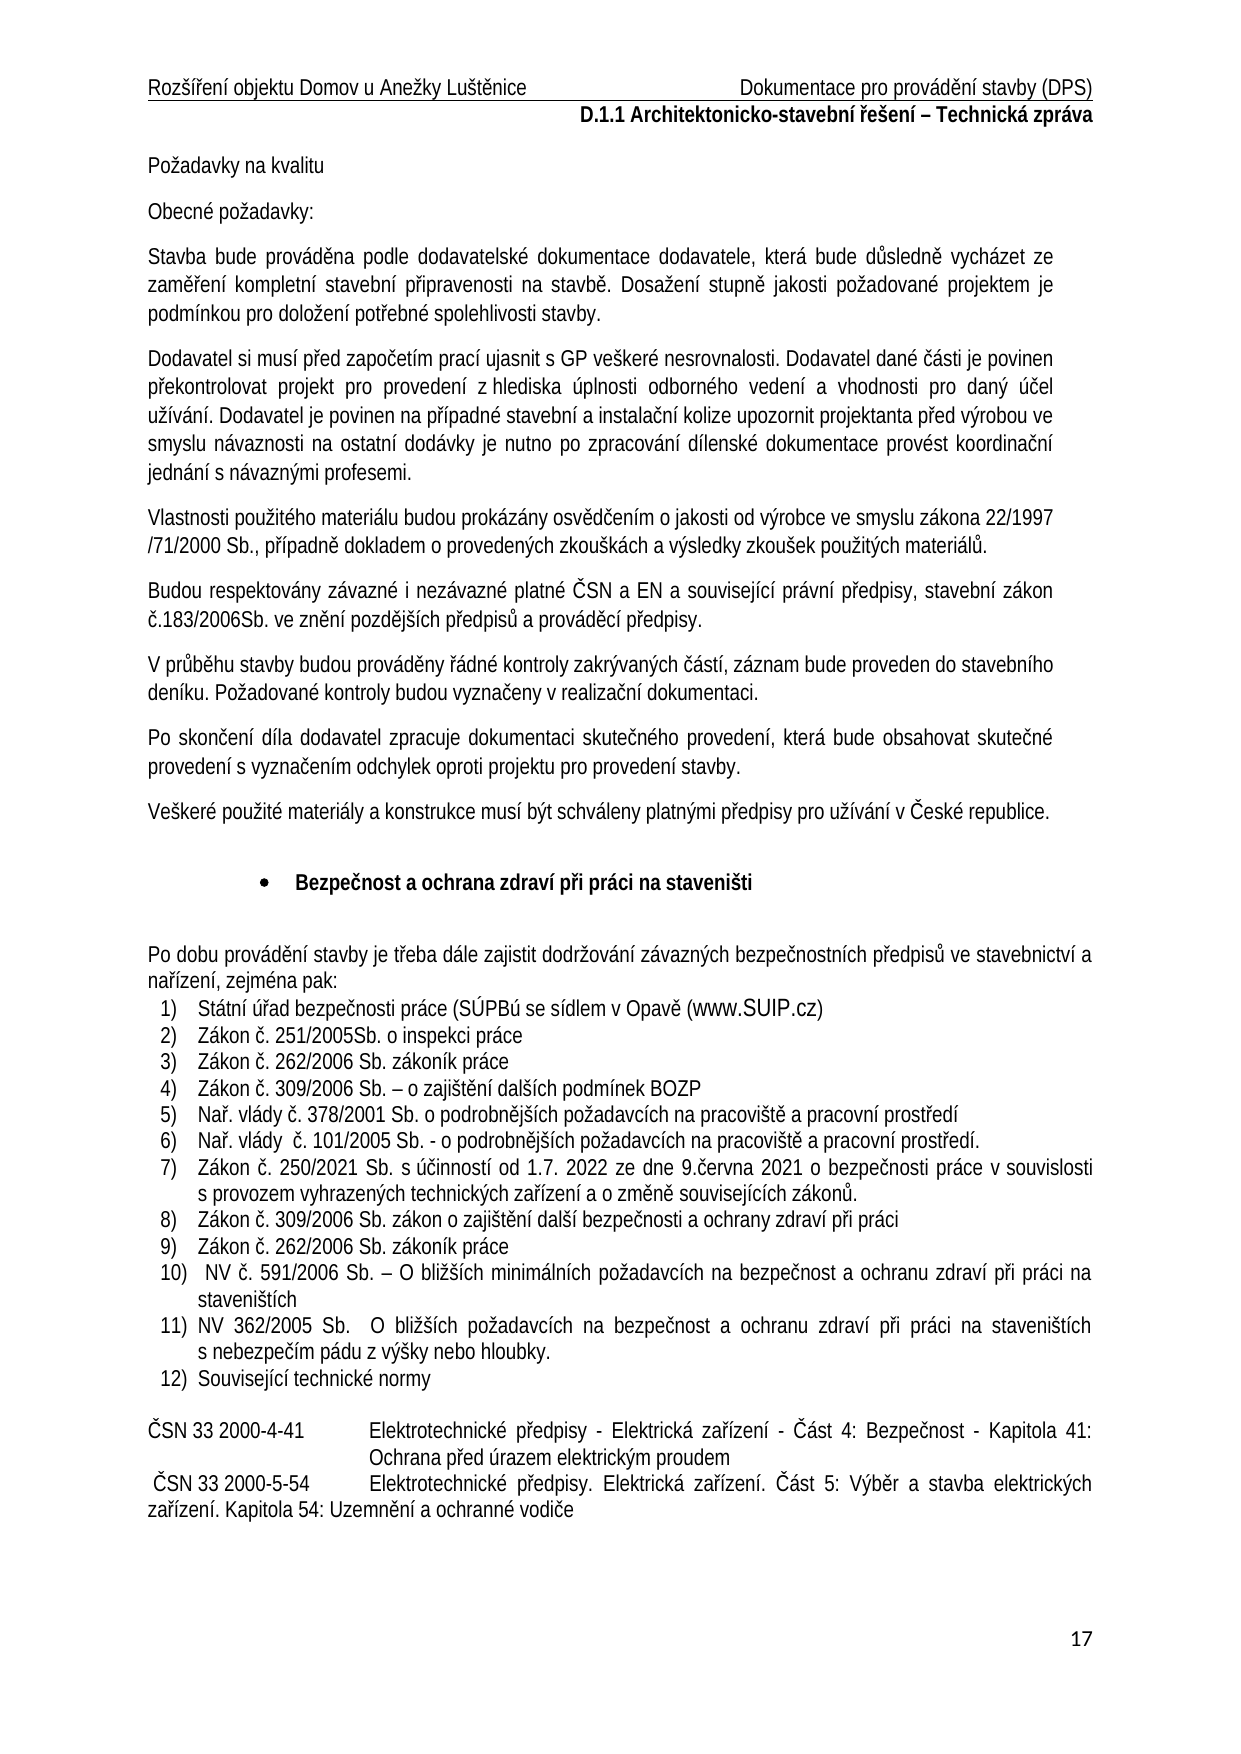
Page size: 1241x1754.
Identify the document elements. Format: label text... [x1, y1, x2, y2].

text ČSN 33 2000-5-54 Elektrotechnické předpisy. Elektrická zařízení. Část 5: Výběr a stavba elektrických zařízení. Kapitola 54: Uzemnění a ochranné vodiče [148, 1470, 1093, 1523]
text Stavba bude prováděna podle dodavatelské dokumentace dodavatele, která bude důsledně vycházet ze zaměření kompletní stavební připravenosti na stavbě. Dosažení stupně jakosti požadované projektem je podmínkou pro doložení potřebné spolehlivosti stavby. [0, 243, 1054, 326]
list Státní úřad bezpečnosti práce (SÚPBú se sídlem v Opavě (www.SUIP.cz) [160, 993, 1093, 1022]
text Obecné požadavky: [0, 198, 1054, 224]
list NV č. 591/2006 Sb. – O bližších minimálních požadavcích na bezpečnost a ochranu zdraví při práci na staveništích [160, 1259, 1093, 1312]
list Nař. vlády č. 101/2005 Sb. - o podrobnějších požadavcích na pracoviště a pracovní prostředí. [160, 1127, 1093, 1154]
list Nař. vlády č. 378/2001 Sb. o podrobnějších požadavcích na pracoviště a pracovní prostředí [160, 1101, 1093, 1127]
list Zákon č. 309/2006 Sb. – o zajištění dalších podmínek BOZP [160, 1075, 1093, 1101]
text Po skončení díla dodavatel zpracuje dokumentaci skutečného provedení, která bude obsahovat skutečné provedení s vyznačením odchylek oproti projektu pro provedení stavby. [0, 724, 1054, 779]
list NV 362/2005 Sb. O bližších požadavcích na bezpečnost a ochranu zdraví při práci na staveništích s nebezpečím pádu z výšky nebo hloubky. [160, 1312, 1093, 1364]
text V průběhu stavby budou prováděny řádné kontroly zakrývaných částí, záznam bude proveden do stavebního deníku. Požadované kontroly budou vyznačeny v realizační dokumentaci. [0, 651, 1054, 705]
list Zákon č. 262/2006 Sb. zákoník práce [160, 1233, 1093, 1259]
list Zákon č. 309/2006 Sb. zákon o zajištění další bezpečnosti a ochrany zdraví při práci [160, 1206, 1093, 1233]
text Dodavatel si musí před započetím prací ujasnit s GP veškeré nesrovnalosti. Dodavatel dané části je povinen překontrolovat projekt pro provedení z hlediska úplnosti odborného vedení a vhodnosti pro daný účel užívání. Dodavatel je povinen na případné stavební a instalační kolize upozornit projektanta před výrobou ve smyslu návaznosti na ostatní dodávky je nutno po zpracování dílenské dokumentace provést koordinační jednání s návaznými profesemi. [0, 345, 1054, 485]
list Zákon č. 251/2005Sb. o inspekci práce [160, 1022, 1093, 1048]
list Zákon č. 250/2021 Sb. s účinností od 1.7. 2022 ze dne 9.června 2021 o bezpečnosti práce v souvislosti s provozem vyhrazených technických zařízení a o změně souvisejících zákonů. [160, 1154, 1093, 1206]
list Zákon č. 262/2006 Sb. zákoník práce [160, 1048, 1093, 1075]
text Požadavky na kvalitu [148, 152, 1093, 179]
text Budou respektovány závazné i nezávazné platné ČSN a EN a související právní předpisy, stavební zákon č.183/2006Sb. ve znění pozdějších předpisů a prováděcí předpisy. [0, 577, 1054, 632]
text Po dobu provádění stavby je třeba dále zajistit dodržování závazných bezpečnostních předpisů ve stavebnictví a nařízení, zejména pak: [148, 941, 1093, 993]
text Veškeré použité materiály a konstrukce musí být schváleny platnými předpisy pro užívání v České republice. [0, 798, 1054, 824]
text Vlastnosti použitého materiálu budou prokázány osvědčením o jakosti od výrobce ve smyslu zákona 22/1997 /71/2000 Sb., případně dokladem o provedených zkouškách a výsledky zkoušek použitých materiálů. [0, 503, 1054, 558]
list Související technické normy [160, 1364, 1093, 1391]
list Bezpečnost a ochrana zdraví při práci na staveništi [260, 869, 1093, 896]
text ČSN 33 2000-4-41 Elektrotechnické předpisy - Elektrická zařízení - Část 4: Bezpečnost - Kapitola 41: Ochrana před úrazem elektrickým proudem [148, 1417, 1093, 1470]
